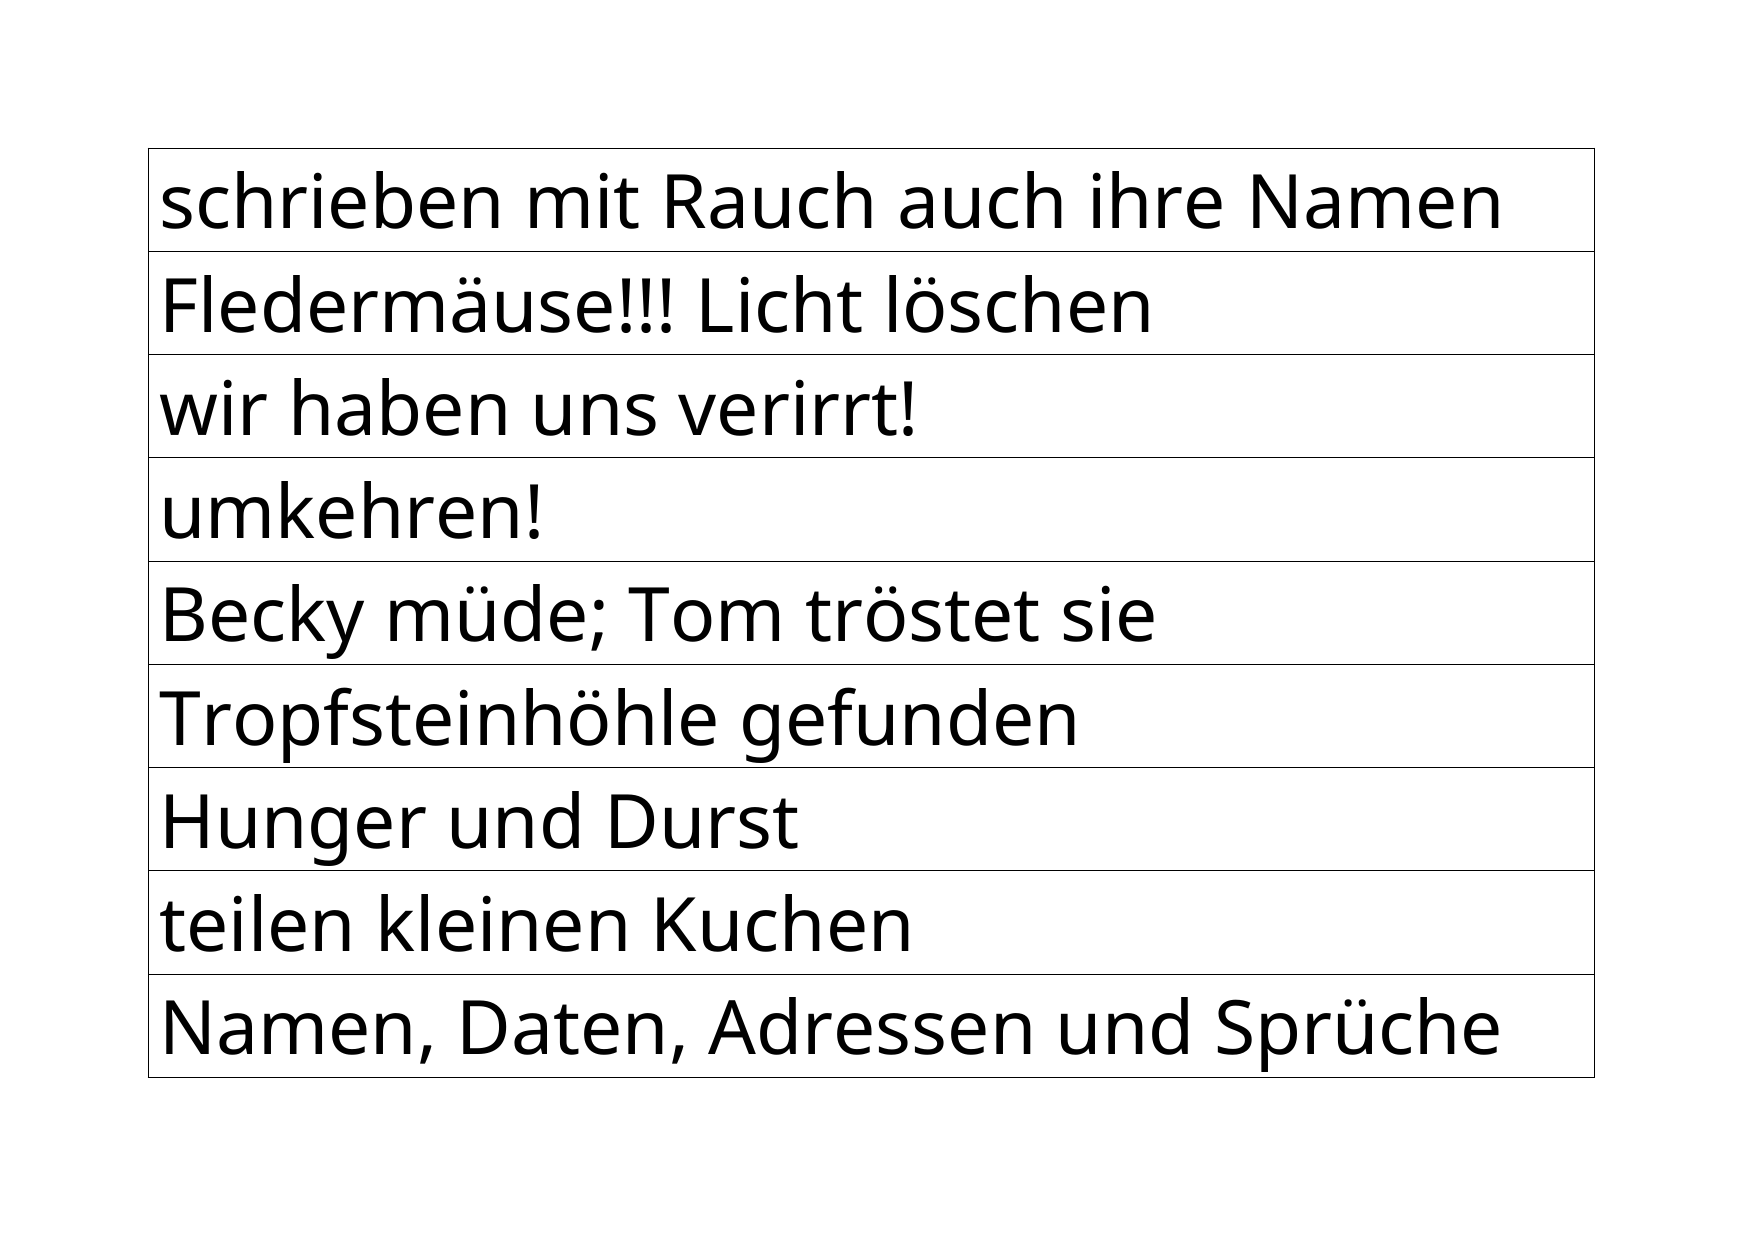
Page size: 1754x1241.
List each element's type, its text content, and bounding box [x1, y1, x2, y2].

table_cell wir haben uns verirrt! [149, 355, 1594, 457]
table_cell Becky müde; Tom tröstet sie [149, 562, 1594, 664]
table_cell Hunger und Durst [149, 768, 1594, 870]
table_cell teilen kleinen Kuchen [149, 871, 1594, 973]
table_cell Namen, Daten, Adressen und Sprüche [149, 975, 1594, 1077]
table_header schrieben mit Rauch auch ihre Namen [149, 149, 1594, 251]
table_cell Fledermäuse!!! Licht löschen [149, 252, 1594, 354]
table_cell umkehren! [149, 458, 1594, 561]
table_cell Tropfsteinhöhle gefunden [149, 665, 1594, 767]
